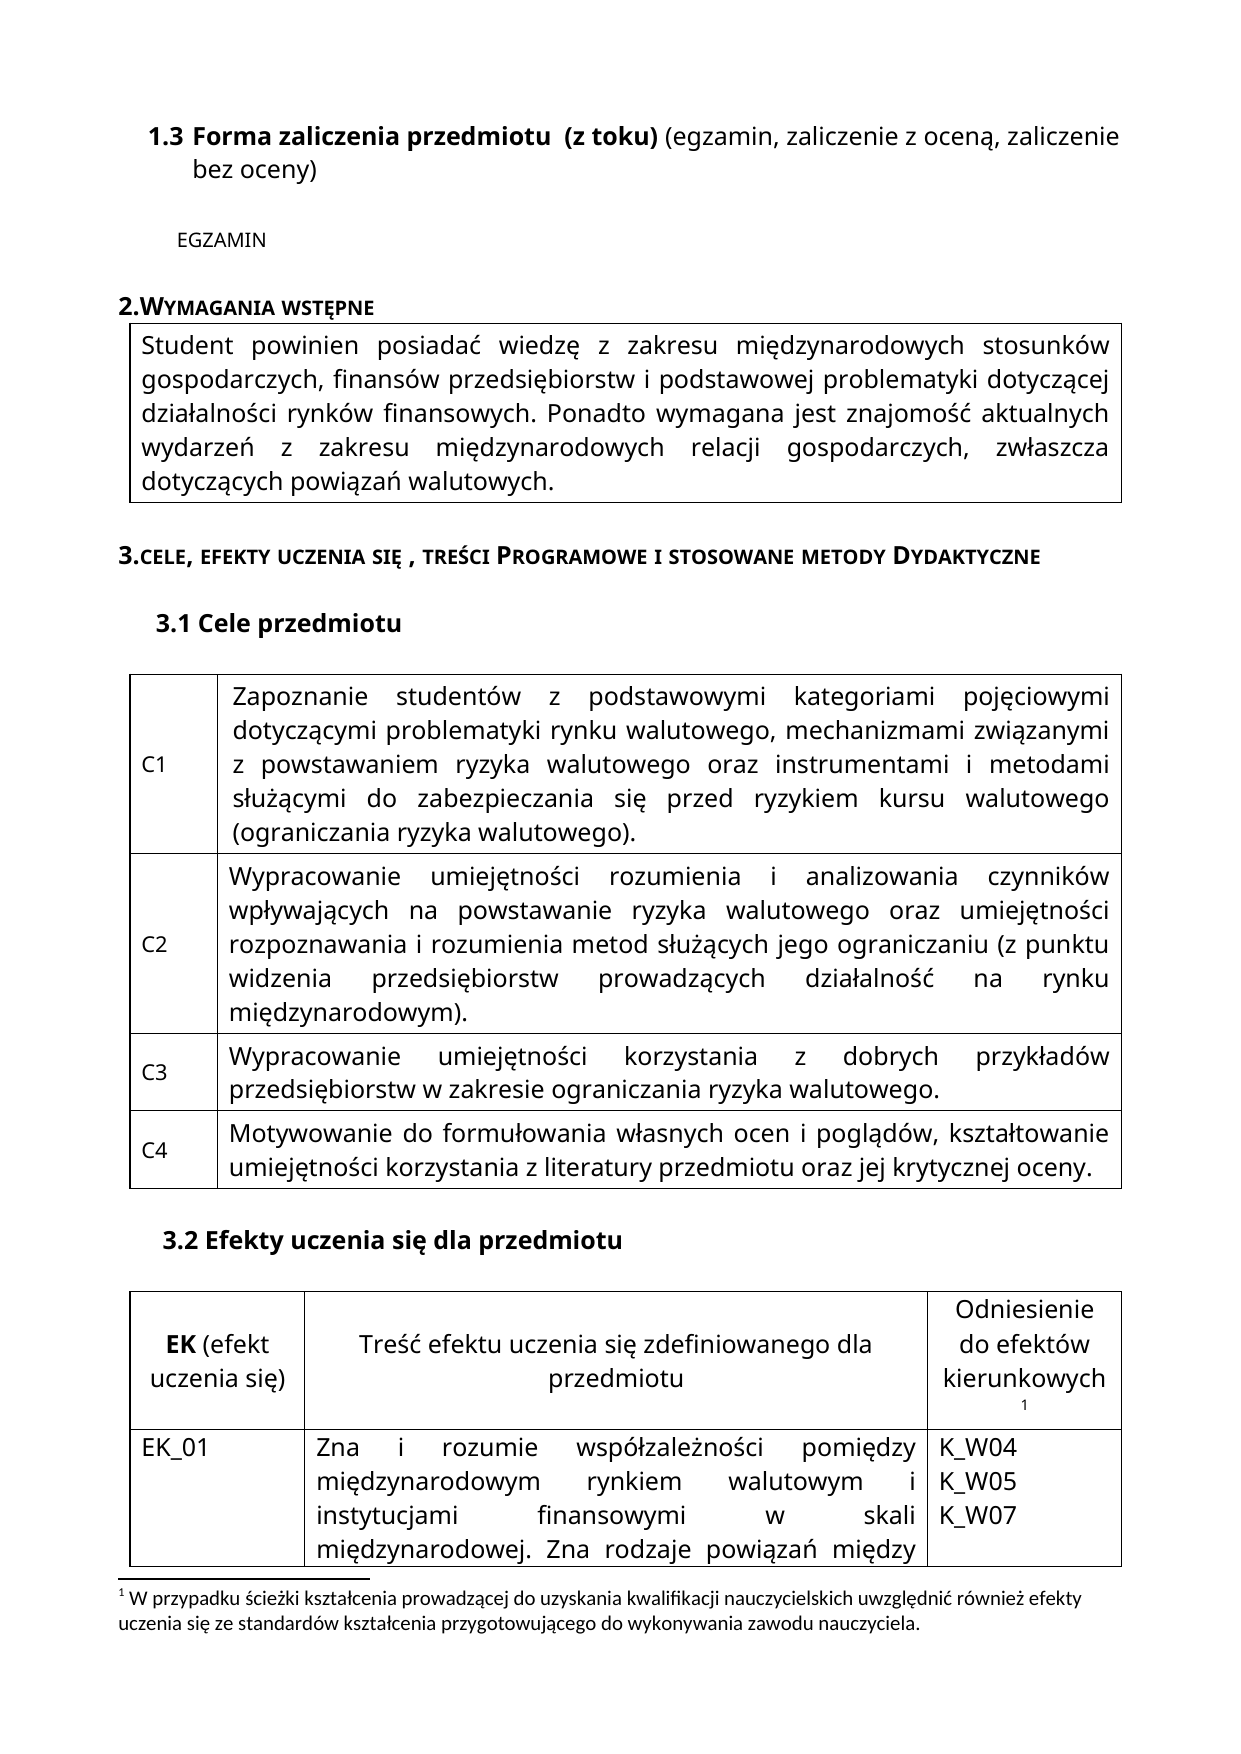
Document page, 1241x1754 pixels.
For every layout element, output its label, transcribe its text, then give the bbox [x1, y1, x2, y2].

text 3.cele, efekty uczenia się , treści Programowe i stosowane metody Dydaktyczne [118, 537, 1122, 571]
table_cell Wypracowanie umiejętności korzystania z dobrych przykładów przedsiębiorstw w zakresie ograniczania ryzyka walutowego. [218, 1034, 1121, 1110]
table_header Odniesienie do efektów kierunkowych [928, 1292, 1121, 1428]
table_header C1 [131, 675, 217, 853]
table_cell Motywowanie do formułowania własnych ocen i poglądów, kształtowanie umiejętności korzystania z literatury przedmiotu oraz jej krytycznej oceny. [218, 1111, 1121, 1188]
table_cell EK_01 [131, 1430, 304, 1566]
table_cell C4 [131, 1111, 217, 1188]
table_header Zapoznanie studentów z podstawowymi kategoriami pojęciowymi dotyczącymi problematyki rynku walutowego, mechanizmami związanymi z powstawaniem ryzyka walutowego oraz instrumentami i metodami służącymi do zabezpieczania się przed ryzykiem kursu walutowego (ograniczania ryzyka walutowego). [218, 675, 1121, 853]
text 1.3 Forma zaliczenia przedmiotu (z toku) (egzamin, zaliczenie z oceną, zaliczenie bez oceny) [148, 118, 1122, 186]
table_cell C3 [131, 1034, 217, 1110]
table_cell Wypracowanie umiejętności rozumienia i analizowania czynników wpływających na powstawanie ryzyka walutowego oraz umiejętności rozpoznawania i rozumienia metod służących jego ograniczaniu (z punktu widzenia przedsiębiorstw prowadzących działalność na rynku międzynarodowym). [218, 854, 1121, 1033]
text 2.Wymagania wstępne [118, 288, 1122, 322]
text 3.2 Efekty uczenia się dla przedmiotu [162, 1223, 1122, 1257]
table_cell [305, 1430, 927, 1566]
text egzamin [118, 220, 1122, 254]
table_cell K_W04 K_W05 K_W07 [928, 1430, 1121, 1566]
table_header Treść efektu uczenia się zdefiniowanego dla przedmiotu [305, 1292, 927, 1428]
table_cell C2 [131, 854, 217, 1033]
text 3.1 Cele przedmiotu [156, 605, 1122, 639]
table_header Student powinien posiadać wiedzę z zakresu międzynarodowych stosunków gospodarczych, finansów przedsiębiorstw i podstawowej problematyki dotyczącej działalności rynków finansowych. Ponadto wymagana jest znajomość aktualnych wydarzeń z zakresu międzynarodowych relacji gospodarczych, zwłaszcza dotyczących powiązań walutowych. [131, 324, 1121, 502]
table_header EK (efekt uczenia się) [131, 1292, 304, 1428]
